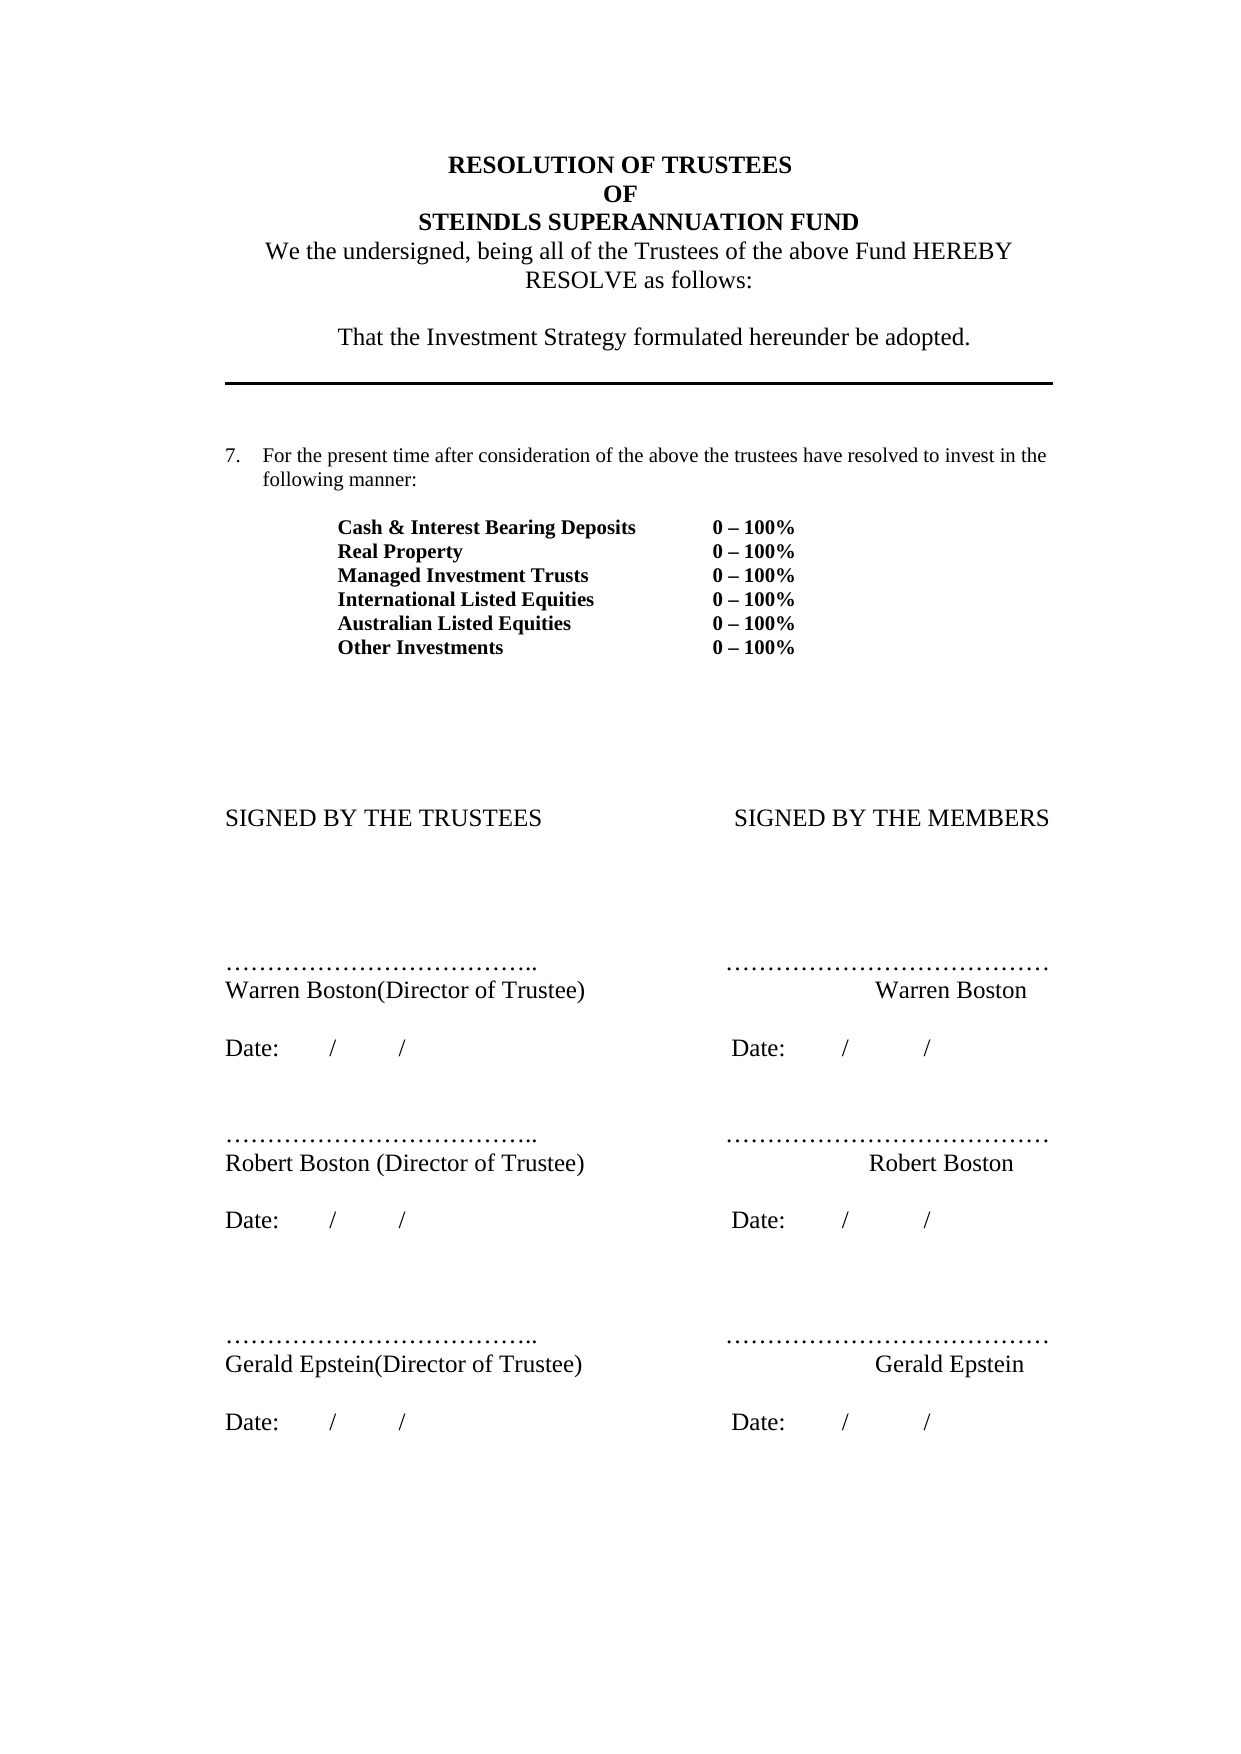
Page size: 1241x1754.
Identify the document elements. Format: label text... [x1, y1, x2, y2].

text Date: / / Date: / / [225, 1033, 1053, 1062]
text ……………………………….. ………………………………… [225, 1119, 1050, 1148]
text Robert Boston (Director of Trustee) Robert Boston [225, 1148, 1053, 1177]
text International Listed Equities 0 – 100% [337, 587, 1053, 611]
text Date: / / Date: / / [225, 1407, 1053, 1436]
text We the undersigned, being all of the Trustees of the above Fund HEREBY RESOLVE as follows: [225, 236, 1053, 294]
text Other Investments 0 – 100% [337, 635, 1053, 659]
text ……………………………….. ………………………………… [225, 947, 1050, 976]
text Gerald Epstein(Director of Trustee) Gerald Epstein [225, 1349, 1053, 1378]
text OF [187, 179, 1053, 207]
text Cash & Interest Bearing Deposits 0 – 100% [337, 515, 1053, 539]
list For the present time after consideration of the above the trustees have resolved to invest in the following manner: [225, 443, 1053, 491]
text Australian Listed Equities 0 – 100% [337, 611, 1053, 635]
subtitle RESOLUTION OF TRUSTEES [187, 150, 1053, 179]
text ……………………………….. ………………………………… [225, 1321, 1050, 1349]
text Warren Boston(Director of Trustee) Warren Boston [225, 976, 1053, 1004]
text STEINDLS SUPERANNUATION FUND [225, 207, 1053, 236]
text Managed Investment Trusts 0 – 100% [337, 563, 1053, 587]
text SIGNED BY THE TRUSTEES SIGNED BY THE MEMBERS [225, 803, 1050, 832]
text That the Investment Strategy formulated hereunder be adopted. [225, 322, 1053, 351]
text Real Property 0 – 100% [337, 539, 1053, 563]
text Date: / / Date: / / [225, 1206, 1053, 1234]
